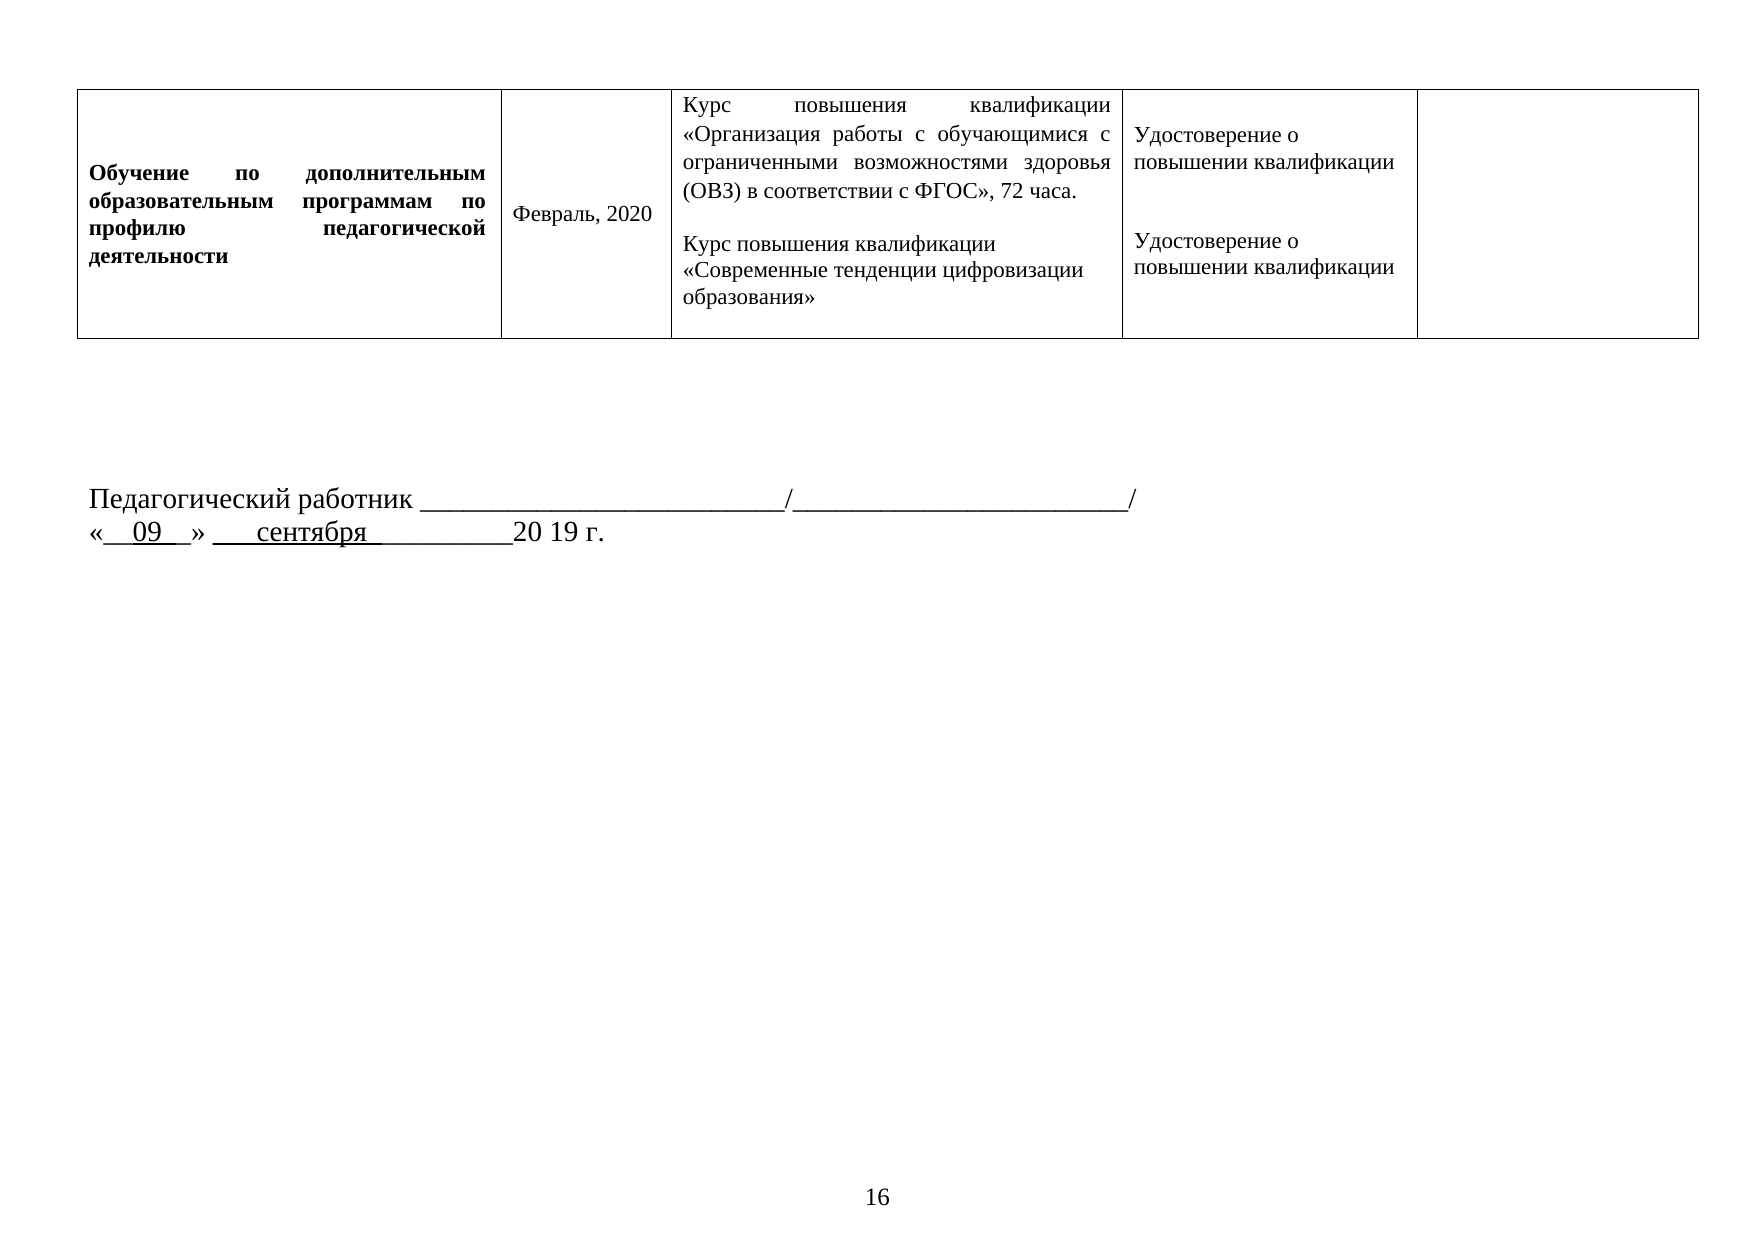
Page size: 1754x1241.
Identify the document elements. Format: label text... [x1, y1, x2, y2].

text «__09__» ___сентября__________20 19 г. [89, 514, 1665, 548]
text Педагогический работник _________________________/_______________________/ [89, 481, 1665, 514]
table_cell Удостоверение о повышении квалификации Удостоверение о повышении квалификации [1123, 90, 1417, 338]
table_cell Курс повышения квалификации «Организация работы с обучающимися с ограниченными возможностями здоровья (ОВЗ) в соответствии с ФГОС», 72 часа. Курс повышения квалификации «Современные тенденции цифровизации образования» [672, 90, 1122, 338]
table_cell Февраль, 2020 [502, 90, 671, 338]
table_cell [1418, 90, 1698, 338]
table_cell Обучение по дополнительным образовательным программам по профилю педагогической деятельности [78, 90, 501, 338]
